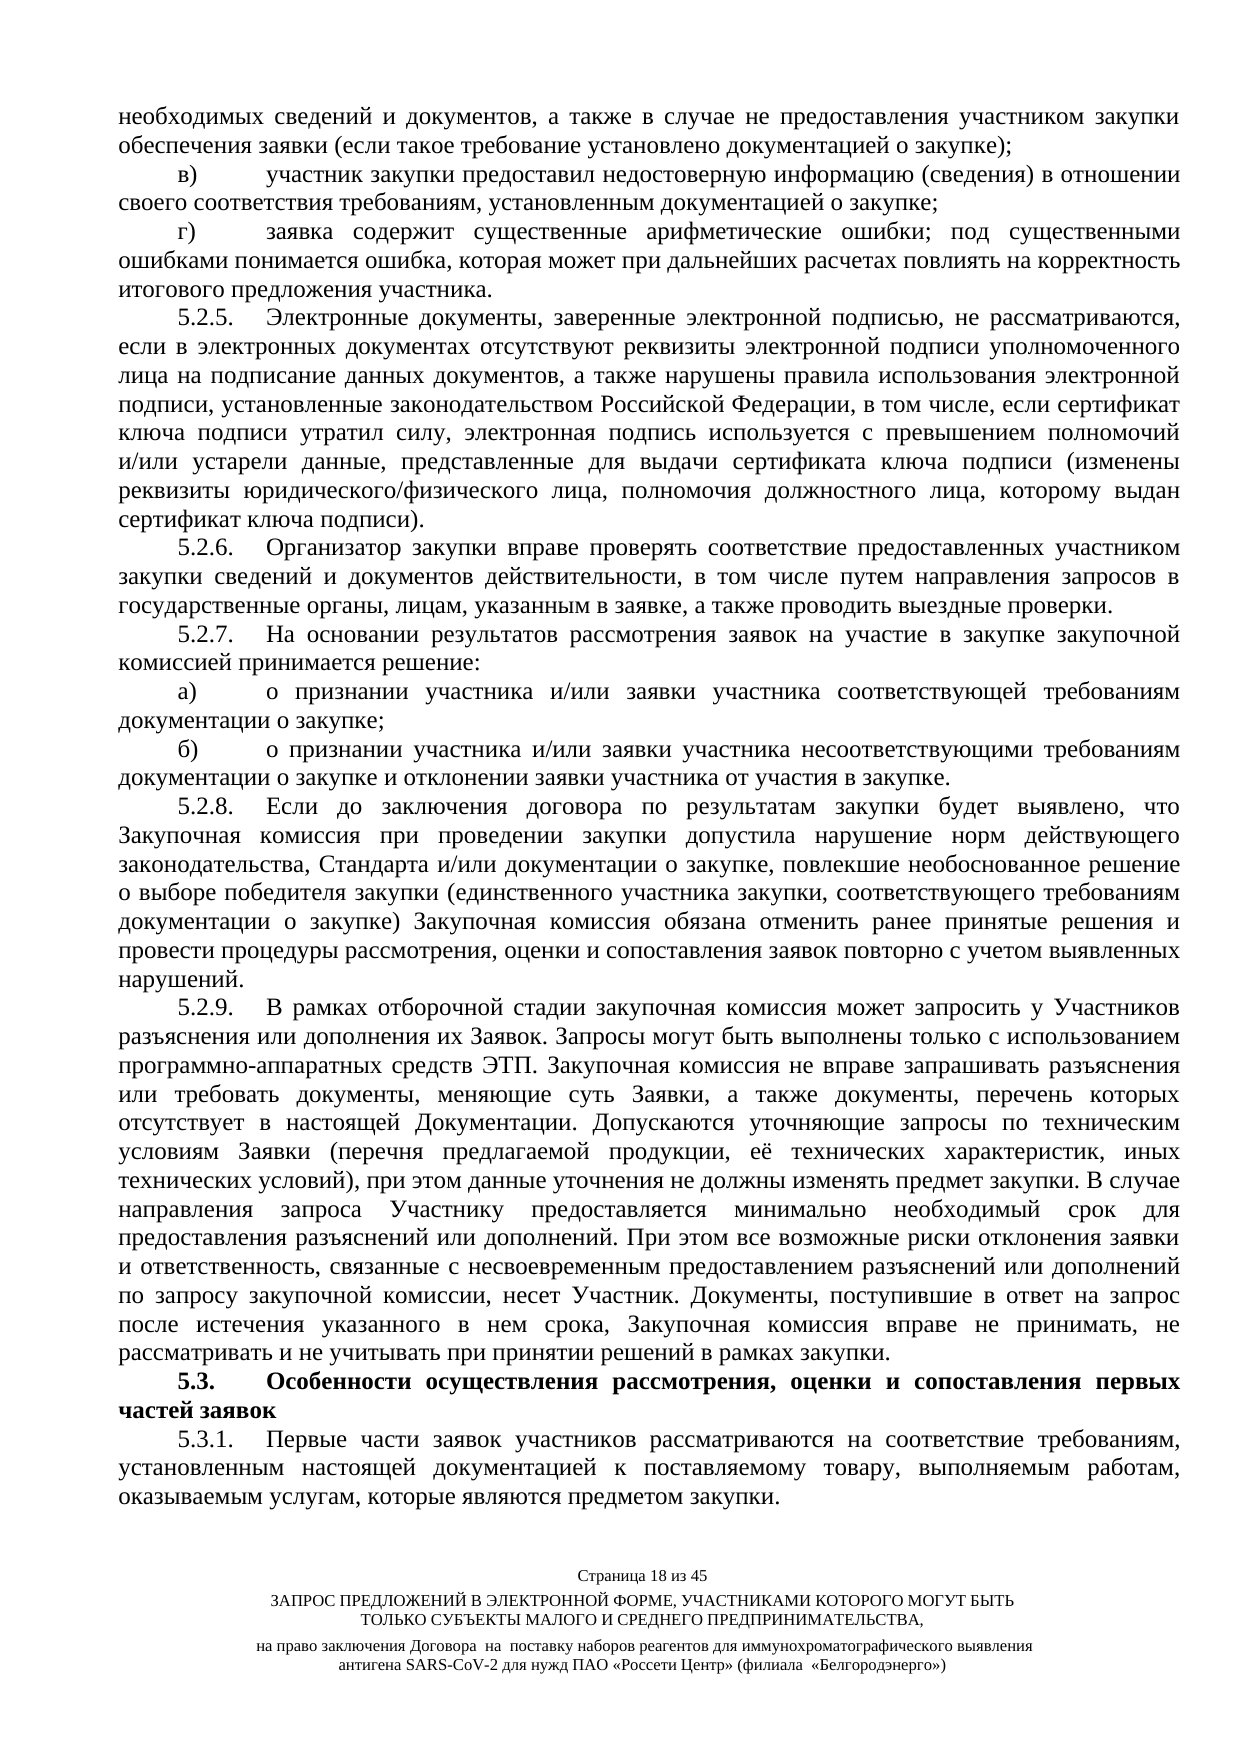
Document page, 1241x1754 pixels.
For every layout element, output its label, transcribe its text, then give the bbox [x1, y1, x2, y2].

subtitle о признании участника и/или заявки участника несоответствующими требованиям документации о закупке и отклонении заявки участника от участия в закупке. [118, 734, 1181, 791]
subtitle Организатор закупки вправе проверять соответствие предоставленных участником закупки сведений и документов действительности, в том числе путем направления запросов в государственные органы, лицам, указанным в заявке, а также проводить выездные проверки. [118, 532, 1181, 619]
subtitle Электронные документы, заверенные электронной подписью, не рассматриваются, если в электронных документах отсутствуют реквизиты электронной подписи уполномоченного лица на подписание данных документов, а также нарушены правила использования электронной подписи, установленные законодательством Российской Федерации, в том числе, если сертификат ключа подписи утратил силу, электронная подпись используется с превышением полномочий и/или устарели данные, представленные для выдачи сертификата ключа подписи (изменены реквизиты юридического/физического лица, полномочия должностного лица, которому выдан сертификат ключа подписи). [118, 302, 1181, 532]
subtitle о признании участника и/или заявки участника соответствующей требованиям документации о закупке; [118, 676, 1181, 734]
subtitle На основании результатов рассмотрения заявок на участие в закупке закупочной комиссией принимается решение: [118, 619, 1181, 676]
subtitle В рамках отборочной стадии закупочная комиссия может запросить у Участников разъяснения или дополнения их Заявок. Запросы могут быть выполнены только с использованием программно-аппаратных средств ЭТП. Закупочная комиссия не вправе запрашивать разъяснения или требовать документы, меняющие суть Заявки, а также документы, перечень которых отсутствует в настоящей Документации. Допускаются уточняющие запросы по техническим условиям Заявки (перечня предлагаемой продукции, её технических характеристик, иных технических условий), при этом данные уточнения не должны изменять предмет закупки. В случае направления запроса Участнику предоставляется минимально необходимый срок для предоставления разъяснений или дополнений. При этом все возможные риски отклонения заявки и ответственность, связанные с несвоевременным предоставлением разъяснений или дополнений по запросу закупочной комиссии, несет Участник. Документы, поступившие в ответ на запрос после истечения указанного в нем срока, Закупочная комиссия вправе не принимать, не рассматривать и не учитывать при принятии решений в рамках закупки. [118, 992, 1181, 1366]
subtitle Первые части заявок участников рассматриваются на соответствие требованиям, установленным настоящей документацией к поставляемому товару, выполняемым работам, оказываемым услугам, которые являются предметом закупки. [118, 1424, 1181, 1510]
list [118, 101, 1181, 159]
subtitle Особенности осуществления рассмотрения, оценки и сопоставления первых частей заявок [118, 1366, 1181, 1424]
list заявка содержит существенные арифметические ошибки; под существенными ошибками понимается ошибка, которая может при дальнейших расчетах повлиять на корректность итогового предложения участника. [118, 216, 1181, 302]
subtitle Если до заключения договора по результатам закупки будет выявлено, что Закупочная комиссия при проведении закупки допустила нарушение норм действующего законодательства, Стандарта и/или документации о закупке, повлекшие необоснованное решение о выборе победителя закупки (единственного участника закупки, соответствующего требованиям документации о закупке) Закупочная комиссия обязана отменить ранее принятые решения и провести процедуры рассмотрения, оценки и сопоставления заявок повторно с учетом выявленных нарушений. [118, 791, 1181, 992]
list участник закупки предоставил недостоверную информацию (сведения) в отношении своего соответствия требованиям, установленным документацией о закупке; [118, 159, 1181, 216]
